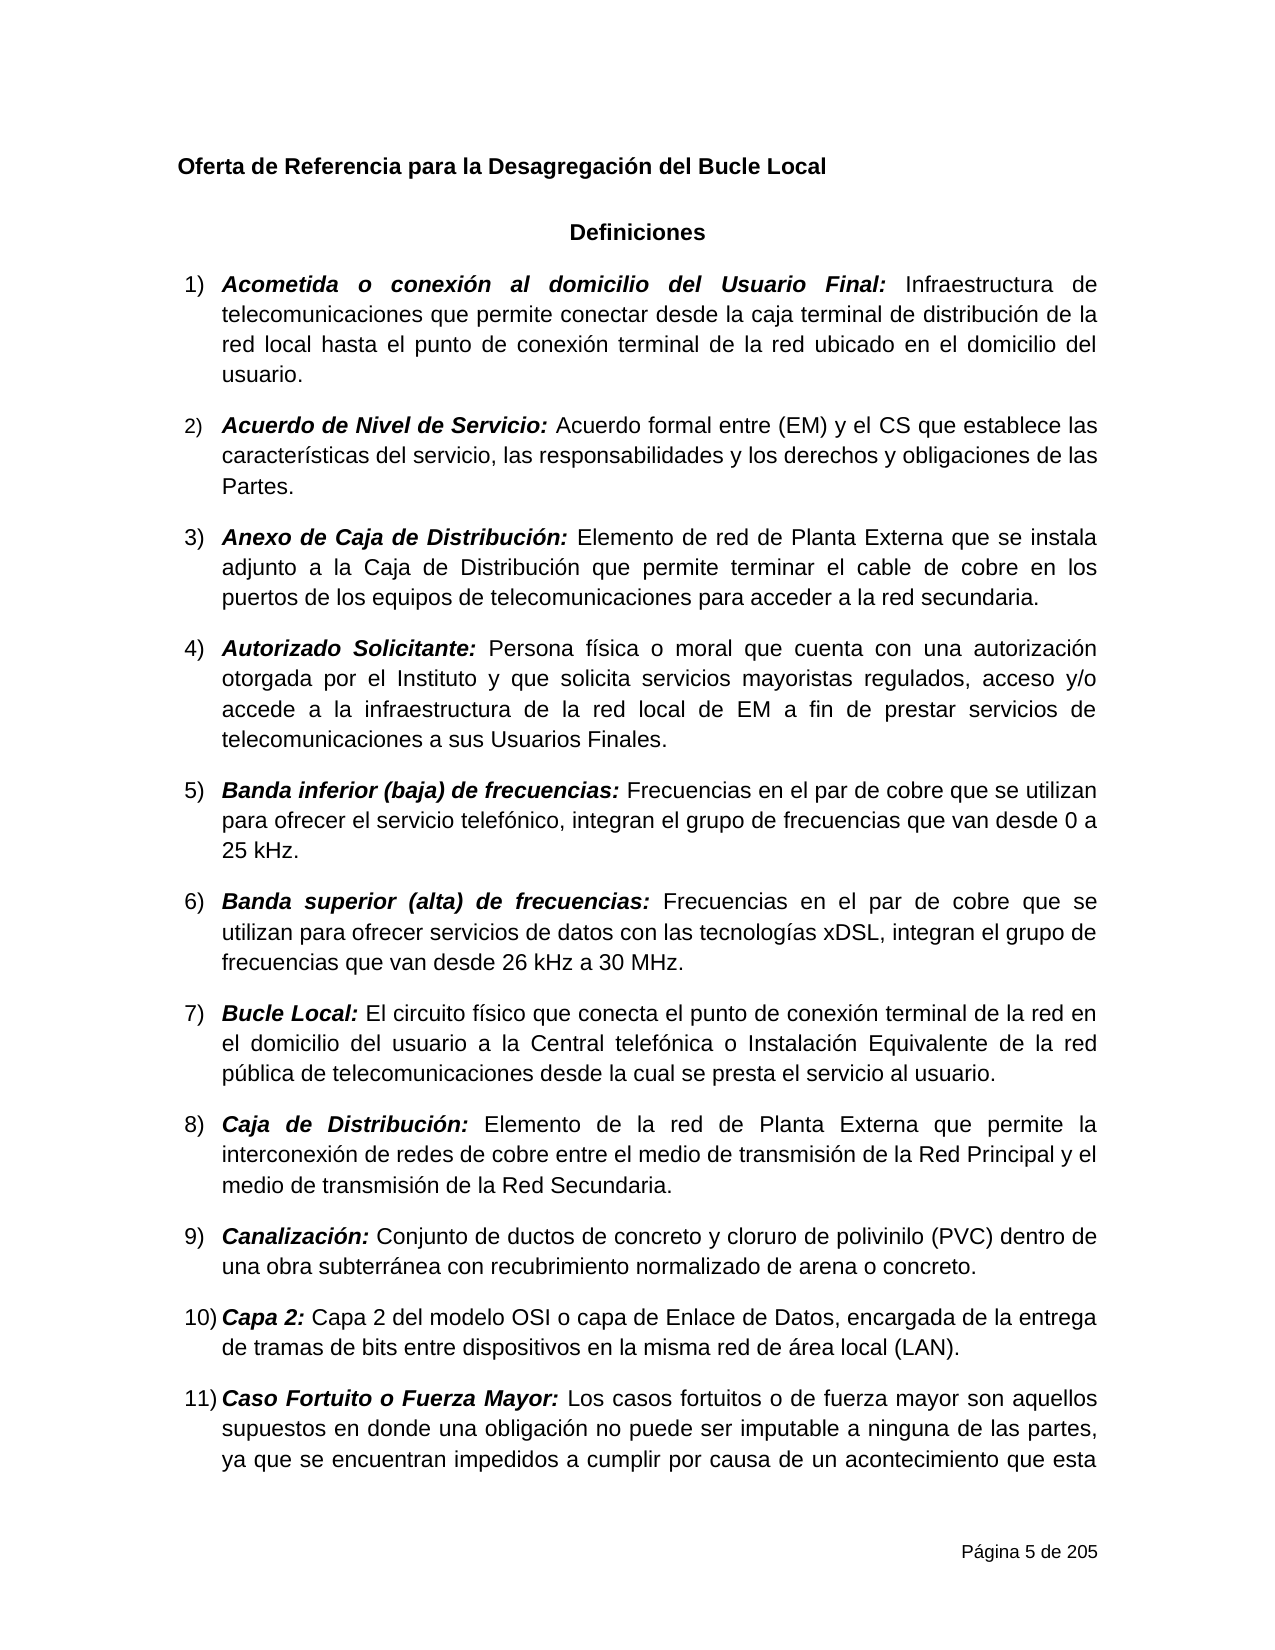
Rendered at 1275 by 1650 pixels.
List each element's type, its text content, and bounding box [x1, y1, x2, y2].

list Bucle Local: El circuito físico que conecta el punto de conexión terminal de la red en el domicilio del usuario a la Central telefónica o Instalación Equivalente de la red pública de telecomunicaciones desde la cual se presta el servicio al usuario. [184, 1000, 1098, 1087]
list Banda inferior (baja) de frecuencias: Frecuencias en el par de cobre que se utilizan para ofrecer el servicio telefónico, integran el grupo de frecuencias que van desde 0 a 25 kHz. [184, 777, 1098, 864]
list Acuerdo de Nivel de Servicio: Acuerdo formal entre (EM) y el CS que establece las características del servicio, las responsabilidades y los derechos y obligaciones de las Partes. [184, 412, 1098, 499]
list Acometida o conexión al domicilio del Usuario Final: Infraestructura de telecomunicaciones que permite conectar desde la caja terminal de distribución de la red local hasta el punto de conexión terminal de la red ubicado en el domicilio del usuario. [184, 271, 1098, 388]
list Canalización: Conjunto de ductos de concreto y cloruro de polivinilo (PVC) dentro de una obra subterránea con recubrimiento normalizado de arena o concreto. [184, 1223, 1098, 1279]
subtitle Definiciones [177, 219, 1098, 246]
list Anexo de Caja de Distribución: Elemento de red de Planta Externa que se instala adjunto a la Caja de Distribución que permite terminar el cable de cobre en los puertos de los equipos de telecomunicaciones para acceder a la red secundaria. [184, 524, 1098, 611]
list Capa 2: Capa 2 del modelo OSI o capa de Enlace de Datos, encargada de la entrega de tramas de bits entre dispositivos en la misma red de área local (LAN). [184, 1304, 1098, 1361]
list Autorizado Solicitante: Persona física o moral que cuenta con una autorización otorgada por el Instituto y que solicita servicios mayoristas regulados, acceso y/o accede a la infraestructura de la red local de EM a fin de prestar servicios de telecomunicaciones a sus Usuarios Finales. [184, 635, 1098, 752]
list Caja de Distribución: Elemento de la red de Planta Externa que permite la interconexión de redes de cobre entre el medio de transmisión de la Red Principal y el medio de transmisión de la Red Secundaria. [184, 1111, 1098, 1198]
list Banda superior (alta) de frecuencias: Frecuencias en el par de cobre que se utilizan para ofrecer servicios de datos con las tecnologías xDSL, integran el grupo de frecuencias que van desde 26 kHz a 30 MHz. [184, 888, 1098, 975]
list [184, 1385, 1098, 1472]
